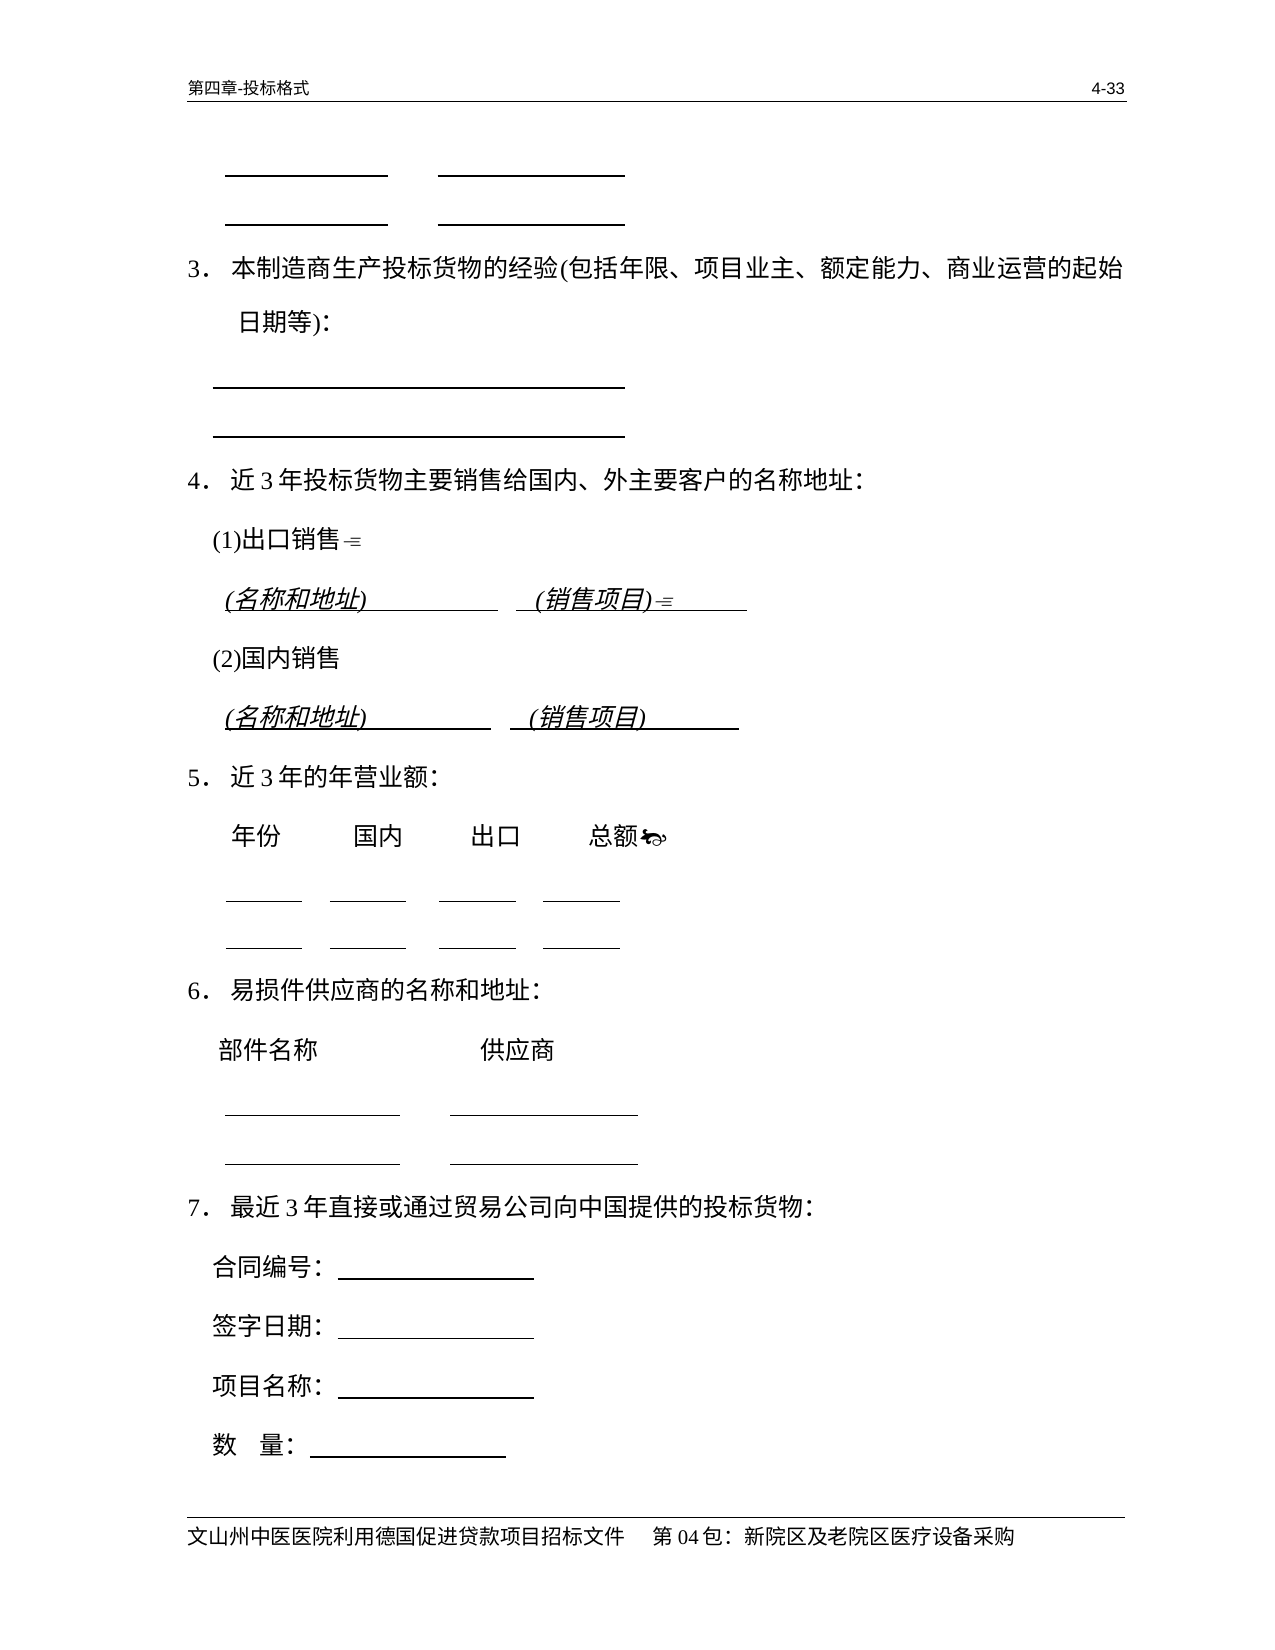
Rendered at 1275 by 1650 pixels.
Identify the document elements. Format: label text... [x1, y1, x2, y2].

text 6． 易损件供应商的名称和地址： [187, 971, 1125, 1007]
text 4． 近3年投标货物主要销售给国内、外主要客户的名称地址： [187, 460, 1125, 497]
text 合同编号： [187, 1247, 1125, 1283]
text 数 量： [187, 1425, 1125, 1462]
text 签字日期： [187, 1307, 1125, 1343]
text 项目名称： [187, 1366, 1125, 1402]
text (1)出口销售 [187, 520, 1125, 556]
text (名称和地址) (销售项目) [187, 698, 1125, 734]
text 3． 本制造商生产投标货物的经验(包括年限、项目业主、额定能力、商业运营的起始日期等)： [187, 248, 1125, 339]
text (名称和地址) (销售项目) [187, 579, 1125, 615]
text 部件名称 供应商 [187, 1030, 1125, 1066]
text 7． 最近3年直接或通过贸易公司向中国提供的投标货物： [187, 1188, 1125, 1224]
text 5． 近3年的年营业额： [187, 757, 1125, 793]
text 年份 国内 出口 总额 [187, 817, 1125, 853]
text (2)国内销售 [187, 638, 1125, 675]
